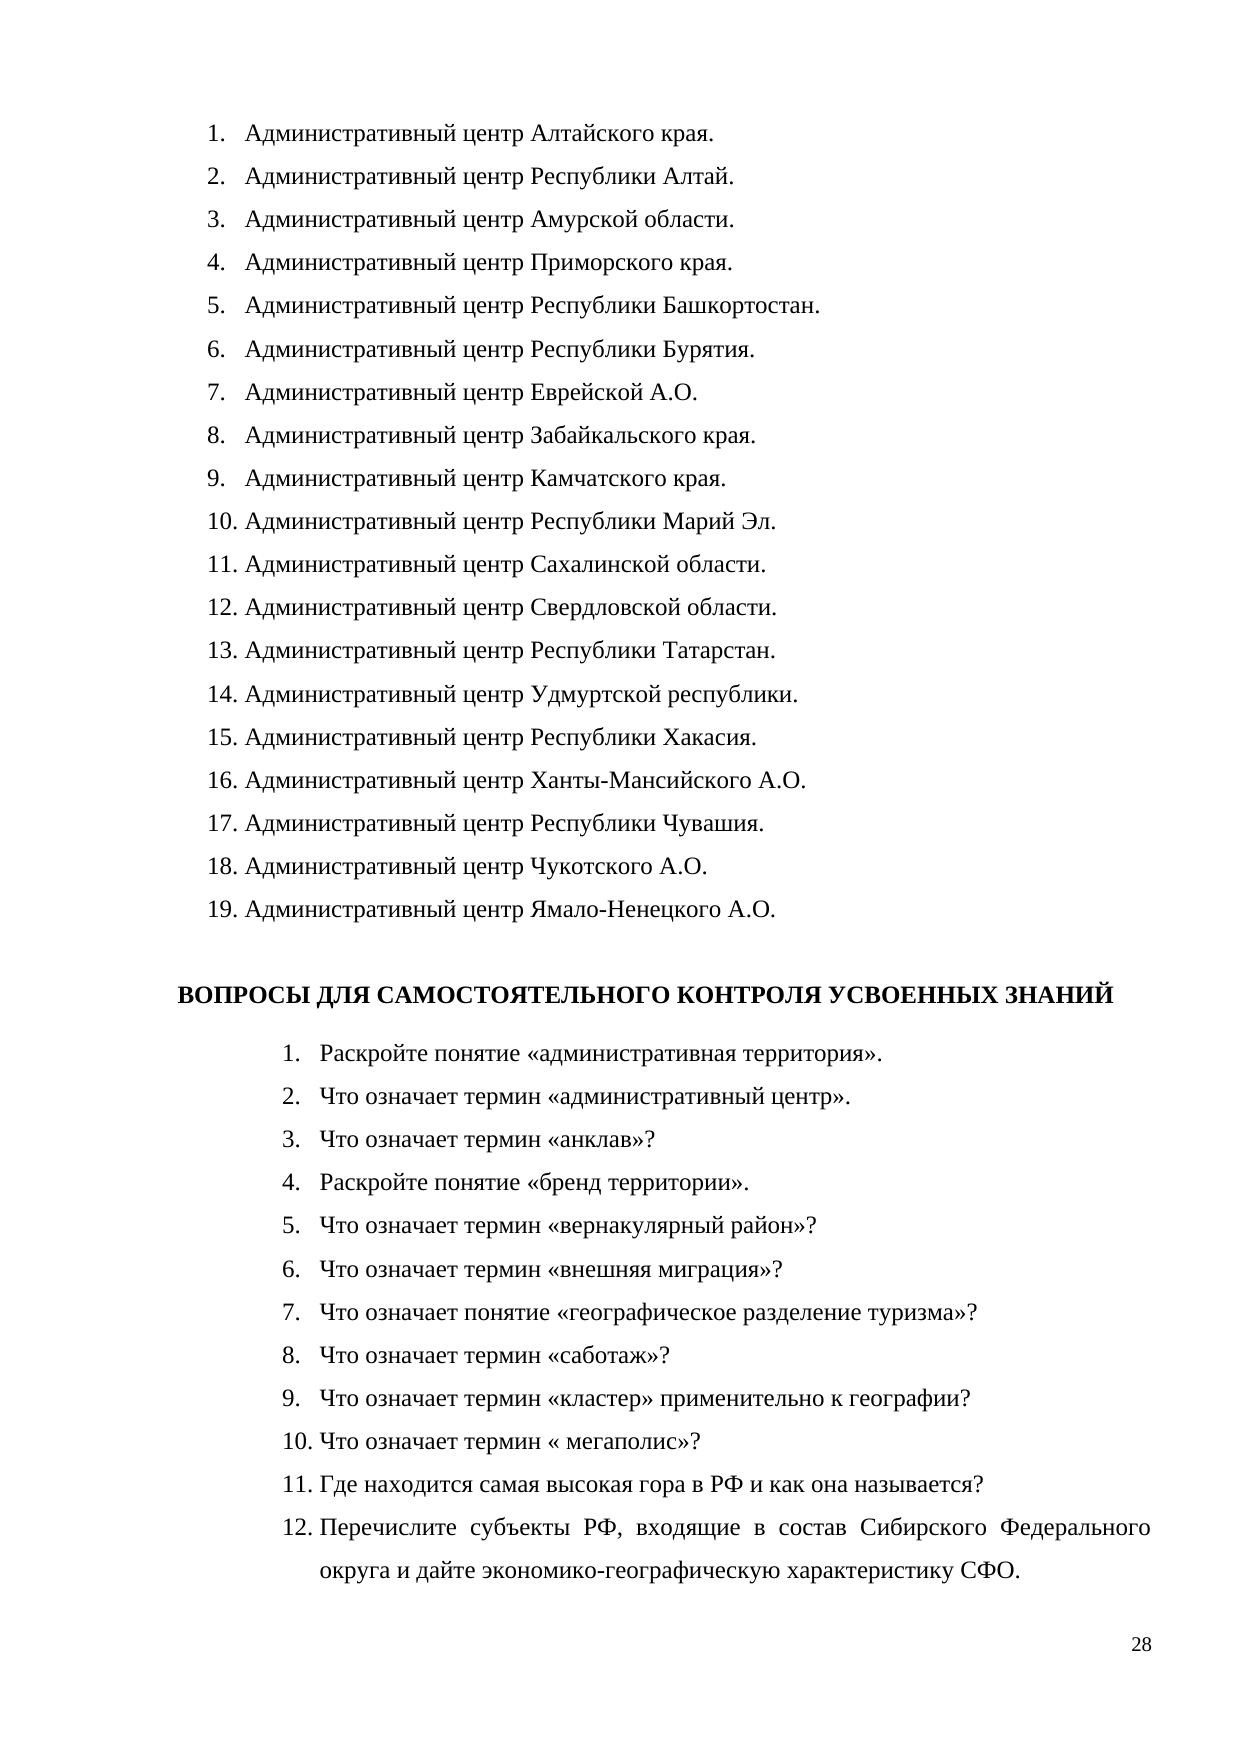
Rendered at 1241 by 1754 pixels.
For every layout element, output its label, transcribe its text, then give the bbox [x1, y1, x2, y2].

list Административный центр Республики Чувашия. [207, 808, 1152, 837]
list Административный центр Еврейской А.О. [207, 377, 1152, 406]
list Административный центр Приморского края. [207, 247, 1152, 276]
text ВОПРОСЫ ДЛЯ САМОСТОЯТЕЛЬНОГО КОНТРОЛЯ УСВОЕННЫХ ЗНАНИЙ [177, 981, 1152, 1009]
list Административный центр Республики Башкортостан. [207, 291, 1152, 319]
list Что означает термин «анклав»? [282, 1124, 1152, 1153]
list Раскройте понятие «административная территория». [282, 1038, 1152, 1067]
list Административный центр Забайкальского края. [207, 420, 1152, 449]
list Административный центр Республики Марий Эл. [207, 506, 1152, 535]
list Административный центр Чукотского А.О. [207, 851, 1152, 880]
list Что означает понятие «географическое разделение туризма»? [282, 1297, 1152, 1326]
list Административный центр Ханты-Мансийского А.О. [207, 765, 1152, 794]
list Что означает термин «кластер» применительно к географии? [282, 1383, 1152, 1412]
list Административный центр Свердловской области. [207, 592, 1152, 621]
list Административный центр Амурской области. [207, 204, 1152, 233]
list Административный центр Удмуртской республики. [207, 679, 1152, 707]
list Административный центр Сахалинской области. [207, 549, 1152, 578]
list Перечислите субъекты РФ, входящие в состав Сибирского Федерального округа и дайте экономико-географическую характеристику СФО. [282, 1512, 1152, 1584]
list Что означает термин « мегаполис»? [282, 1426, 1152, 1455]
list Административный центр Республики Бурятия. [207, 334, 1152, 362]
list Где находится самая высокая гора в РФ и как она называется? [282, 1469, 1152, 1498]
list Что означает термин «вернакулярный район»? [282, 1211, 1152, 1239]
list Административный центр Республики Татарстан. [207, 636, 1152, 664]
list Административный центр Алтайского края. [207, 118, 1152, 147]
list Раскройте понятие «бренд территории». [282, 1167, 1152, 1196]
list Что означает термин «административный центр». [282, 1081, 1152, 1110]
list Административный центр Ямало-Ненецкого А.О. [207, 894, 1152, 923]
list Административный центр Камчатского края. [207, 463, 1152, 492]
list Что означает термин «внешняя миграция»? [282, 1254, 1152, 1282]
list Административный центр Республики Хакасия. [207, 722, 1152, 751]
list Административный центр Республики Алтай. [207, 161, 1152, 190]
list Что означает термин «саботаж»? [282, 1340, 1152, 1369]
